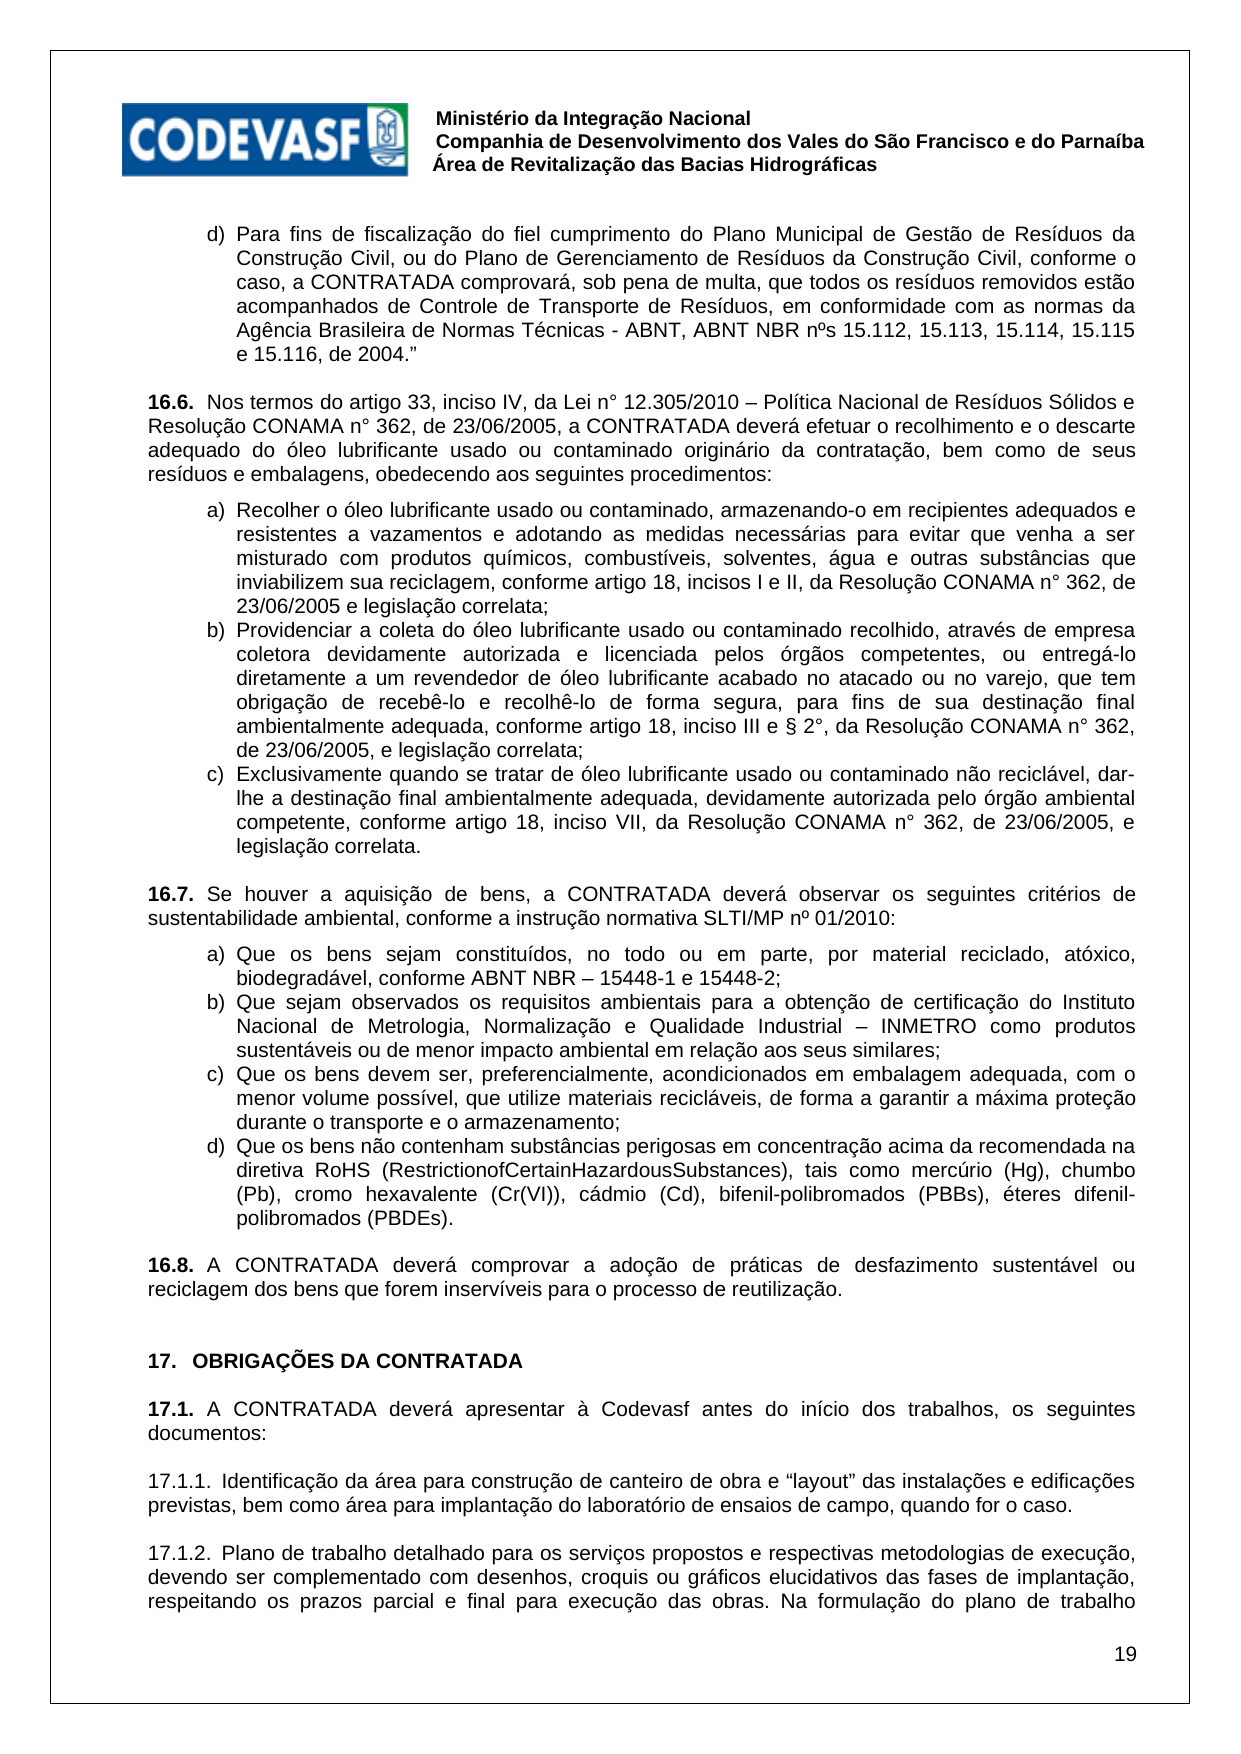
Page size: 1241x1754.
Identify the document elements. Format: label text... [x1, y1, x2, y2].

list Para fins de fiscalização do fiel cumprimento do Plano Municipal de Gestão de Resíduos da Construção Civil, ou do Plano de Gerenciamento de Resíduos da Construção Civil, conforme o caso, a CONTRATADA comprovará, sob pena de multa, que todos os resíduos removidos estão acompanhados de Controle de Transporte de Resíduos, em conformidade com as normas da Agência Brasileira de Normas Técnicas - ABNT, ABNT NBR nºs 15.112, 15.113, 15.114, 15.115 e 15.116, de 2004.” [207, 222, 1137, 366]
list Recolher o óleo lubrificante usado ou contaminado, armazenando-o em recipientes adequados e resistentes a vazamentos e adotando as medidas necessárias para evitar que venha a ser misturado com produtos químicos, combustíveis, solventes, água e outras substâncias que inviabilizem sua reciclagem, conforme artigo 18, incisos I e II, da Resolução CONAMA n° 362, de 23/06/2005 e legislação correlata; [207, 498, 1137, 618]
subtitle OBRIGAÇÕES DA CONTRATADA [148, 1349, 1137, 1373]
list Que os bens devem ser, preferencialmente, acondicionados em embalagem adequada, com o menor volume possível, que utilize materiais recicláveis, de forma a garantir a máxima proteção durante o transporte e o armazenamento; [207, 1062, 1137, 1133]
subtitle Se houver a aquisição de bens, a CONTRATADA deverá observar os seguintes critérios de sustentabilidade ambiental, conforme a instrução normativa SLTI/MP nº 01/2010: [148, 881, 1137, 929]
list Que os bens não contenham substâncias perigosas em concentração acima da recomendada na diretiva RoHS (RestrictionofCertainHazardousSubstances), tais como mercúrio (Hg), chumbo (Pb), cromo hexavalente (Cr(VI)), cádmio (Cd), bifenil-polibromados (PBBs), éteres difenil-polibromados (PBDEs). [207, 1133, 1137, 1229]
subtitle Nos termos do artigo 33, inciso IV, da Lei n° 12.305/2010 – Política Nacional de Resíduos Sólidos e Resolução CONAMA n° 362, de 23/06/2005, a CONTRATADA deverá efetuar o recolhimento e o descarte adequado do óleo lubrificante usado ou contaminado originário da contratação, bem como de seus resíduos e embalagens, obedecendo aos seguintes procedimentos: [148, 390, 1137, 486]
subtitle Identificação da área para construção de canteiro de obra e “layout” das instalações e edificações previstas, bem como área para implantação do laboratório de ensaios de campo, quando for o caso. [148, 1469, 1137, 1517]
list Que sejam observados os requisitos ambientais para a obtenção de certificação do Instituto Nacional de Metrologia, Normalização e Qualidade Industrial – INMETRO como produtos sustentáveis ou de menor impacto ambiental em relação aos seus similares; [207, 990, 1137, 1062]
list Exclusivamente quando se tratar de óleo lubrificante usado ou contaminado não reciclável, dar-lhe a destinação final ambientalmente adequada, devidamente autorizada pelo órgão ambiental competente, conforme artigo 18, inciso VII, da Resolução CONAMA n° 362, de 23/06/2005, e legislação correlata. [207, 762, 1137, 857]
picture [122, 103, 410, 179]
list Que os bens sejam constituídos, no todo ou em parte, por material reciclado, atóxico, biodegradável, conforme ABNT NBR – 15448-1 e 15448-2; [207, 942, 1137, 990]
subtitle A CONTRATADA deverá comprovar a adoção de práticas de desfazimento sustentável ou reciclagem dos bens que forem inservíveis para o processo de reutilização. [148, 1253, 1137, 1301]
subtitle A CONTRATADA deverá apresentar à Codevasf antes do início dos trabalhos, os seguintes documentos: [148, 1397, 1137, 1445]
list Providenciar a coleta do óleo lubrificante usado ou contaminado recolhido, através de empresa coletora devidamente autorizada e licenciada pelos órgãos competentes, ou entregá-lo diretamente a um revendedor de óleo lubrificante acabado no atacado ou no varejo, que tem obrigação de recebê-lo e recolhê-lo de forma segura, para fins de sua destinação final ambientalmente adequada, conforme artigo 18, inciso III e § 2°, da Resolução CONAMA n° 362, de 23/06/2005, e legislação correlata; [207, 618, 1137, 762]
